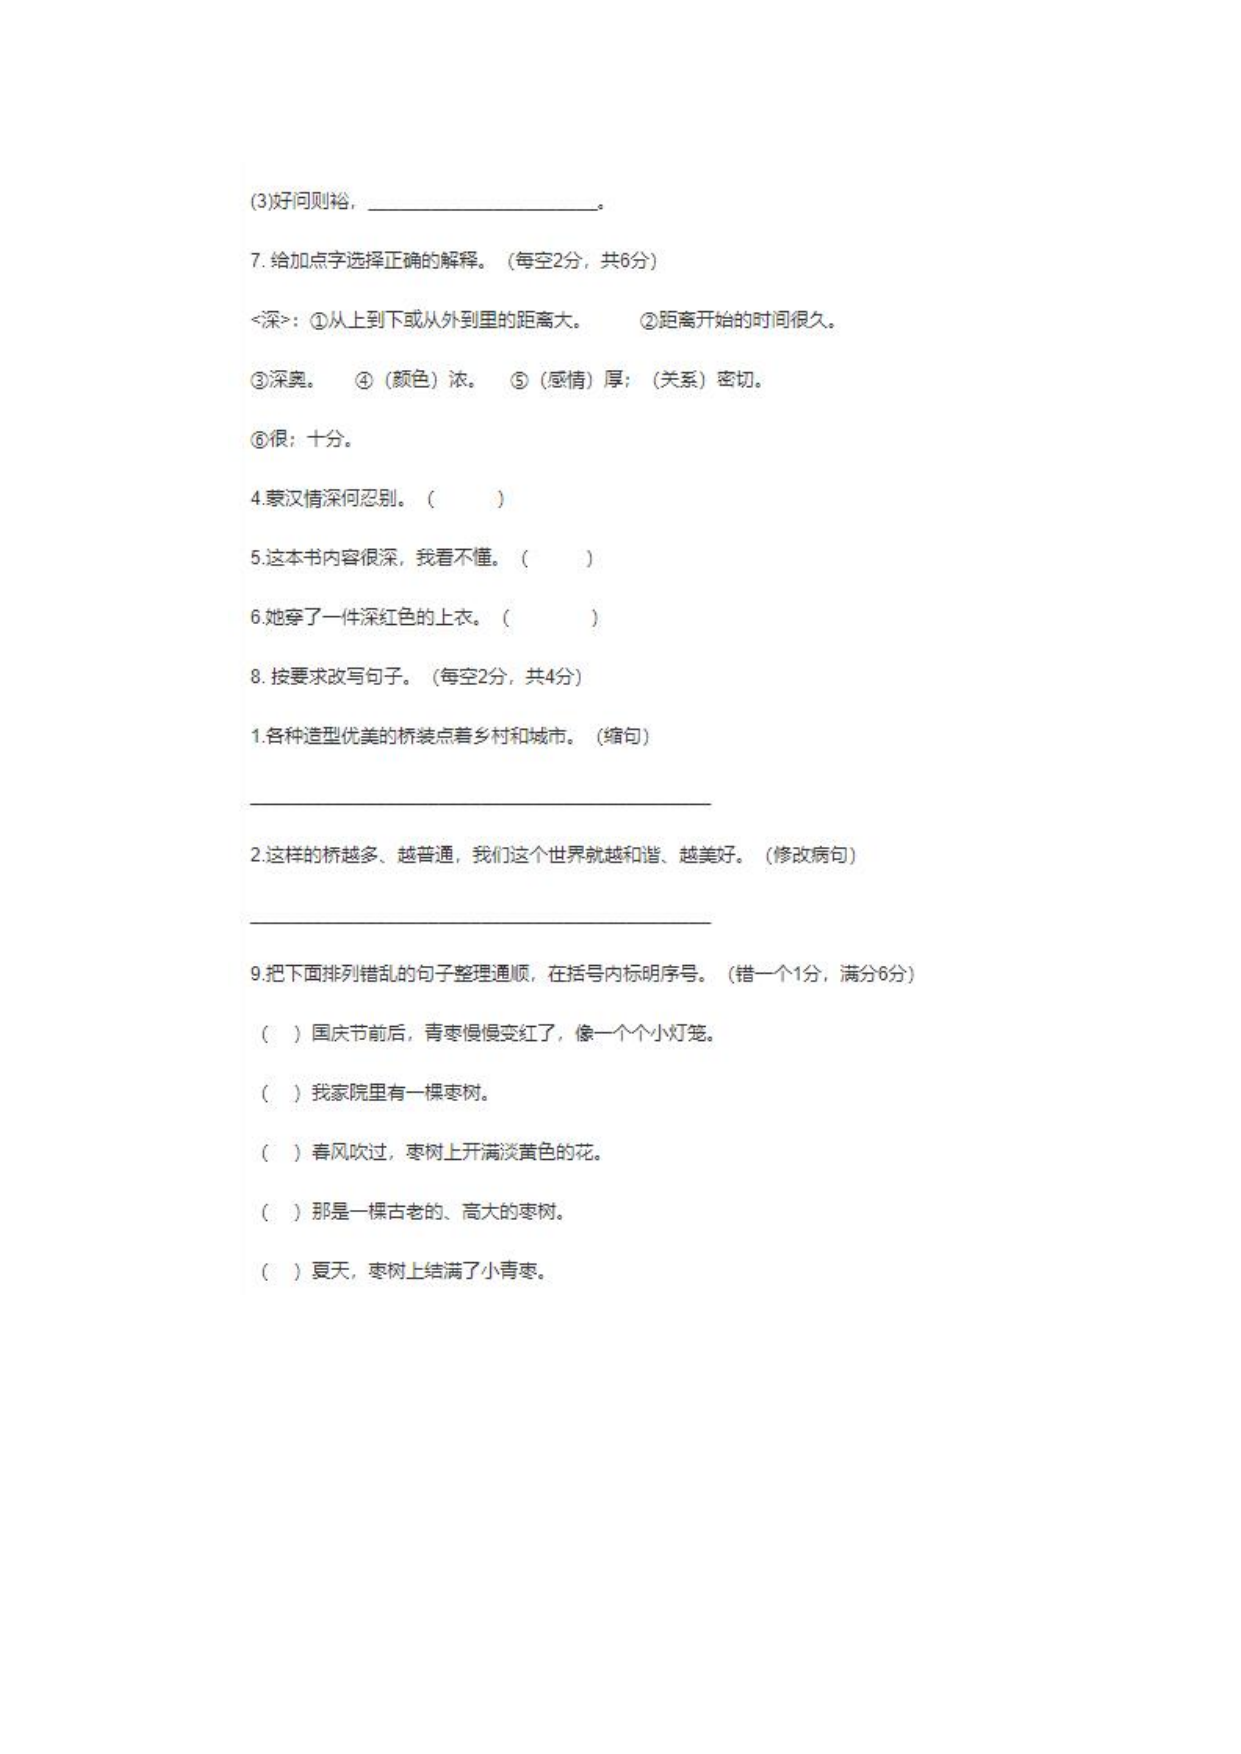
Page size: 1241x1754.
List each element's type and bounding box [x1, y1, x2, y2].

picture [227, 162, 1013, 1295]
